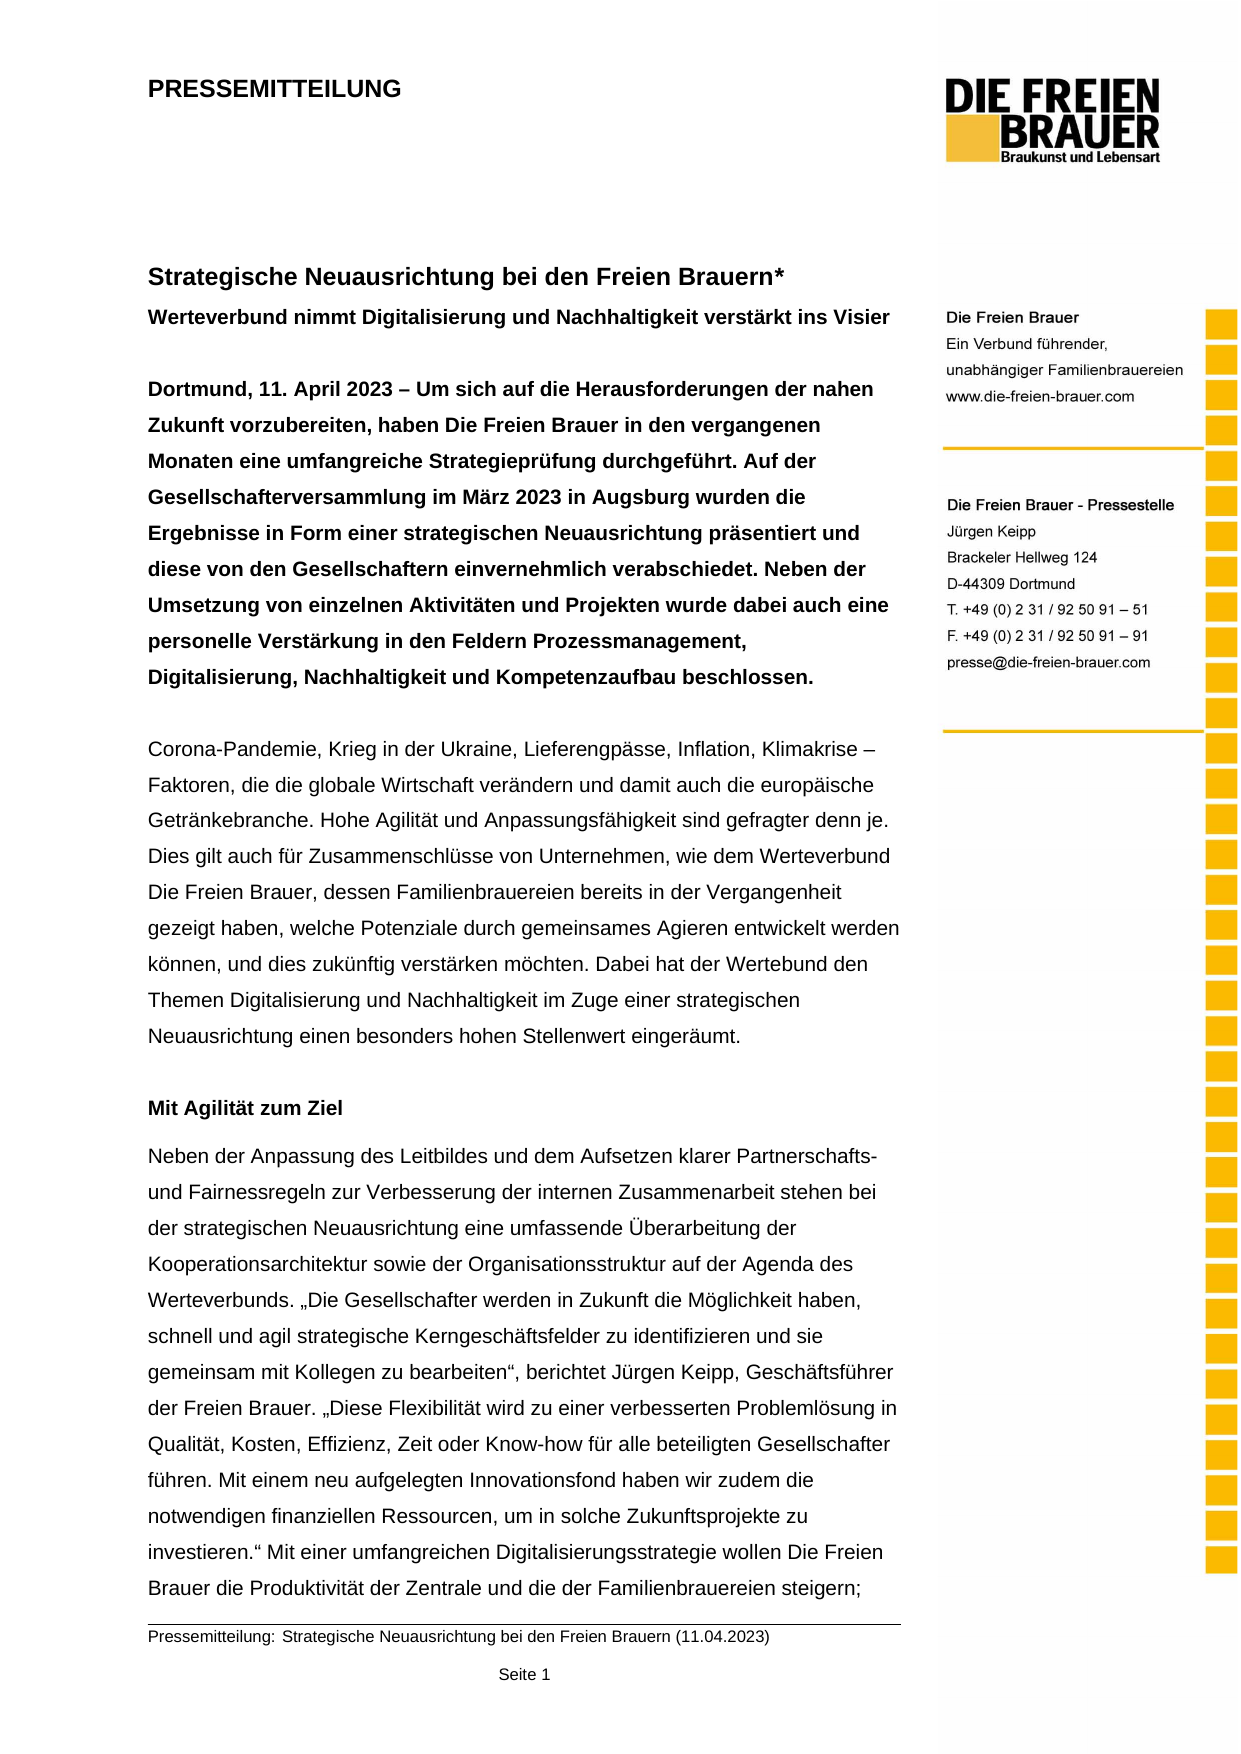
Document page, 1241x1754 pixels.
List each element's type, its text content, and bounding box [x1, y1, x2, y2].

text Mit Agilität zum Ziel [148, 1096, 901, 1120]
text Corona-Pandemie, Krieg in der Ukraine, Lieferengpässe, Inflation, Klimakrise – Faktoren, die die globale Wirtschaft verändern und damit auch die europäische Getränkebranche. Hohe Agilität und Anpassungsfähigkeit sind gefragter denn je. Dies gilt auch für Zusammenschlüsse von Unternehmen, wie dem Werteverbund Die Freien Brauer, dessen Familienbrauereien bereits in der Vergangenheit gezeigt haben, welche Potenziale durch gemeinsames Agieren entwickelt werden können, und dies zukünftig verstärken möchten. Dabei hat der Wertebund den Themen Digitalisierung und Nachhaltigkeit im Zuge einer strategischen Neuausrichtung einen besonders hohen Stellenwert eingeräumt. [148, 736, 901, 1048]
text Dortmund, 11. April 2023 – Um sich auf die Herausforderungen der nahen Zukunft vorzubereiten, haben Die Freien Brauer in den vergangenen Monaten eine umfangreiche Strategieprüfung durchgeführt. Auf der Gesellschafterversammlung im März 2023 in Augsburg wurden die Ergebnisse in Form einer strategischen Neuausrichtung präsentiert und diese von den Gesellschaftern einvernehmlich verabschiedet. Neben der Umsetzung von einzelnen Aktivitäten und Projekten wurde dabei auch eine personelle Verstärkung in den Feldern Prozessmanagement, Digitalisierung, Nachhaltigkeit und Kompetenzaufbau beschlossen. [148, 377, 901, 688]
text Werteverbund nimmt Digitalisierung und Nachhaltigkeit verstärkt ins Visier [148, 305, 901, 329]
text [148, 1144, 901, 1599]
text Strategische Neuausrichtung bei den Freien Brauern* [148, 262, 901, 291]
picture [937, 1, 1238, 1754]
